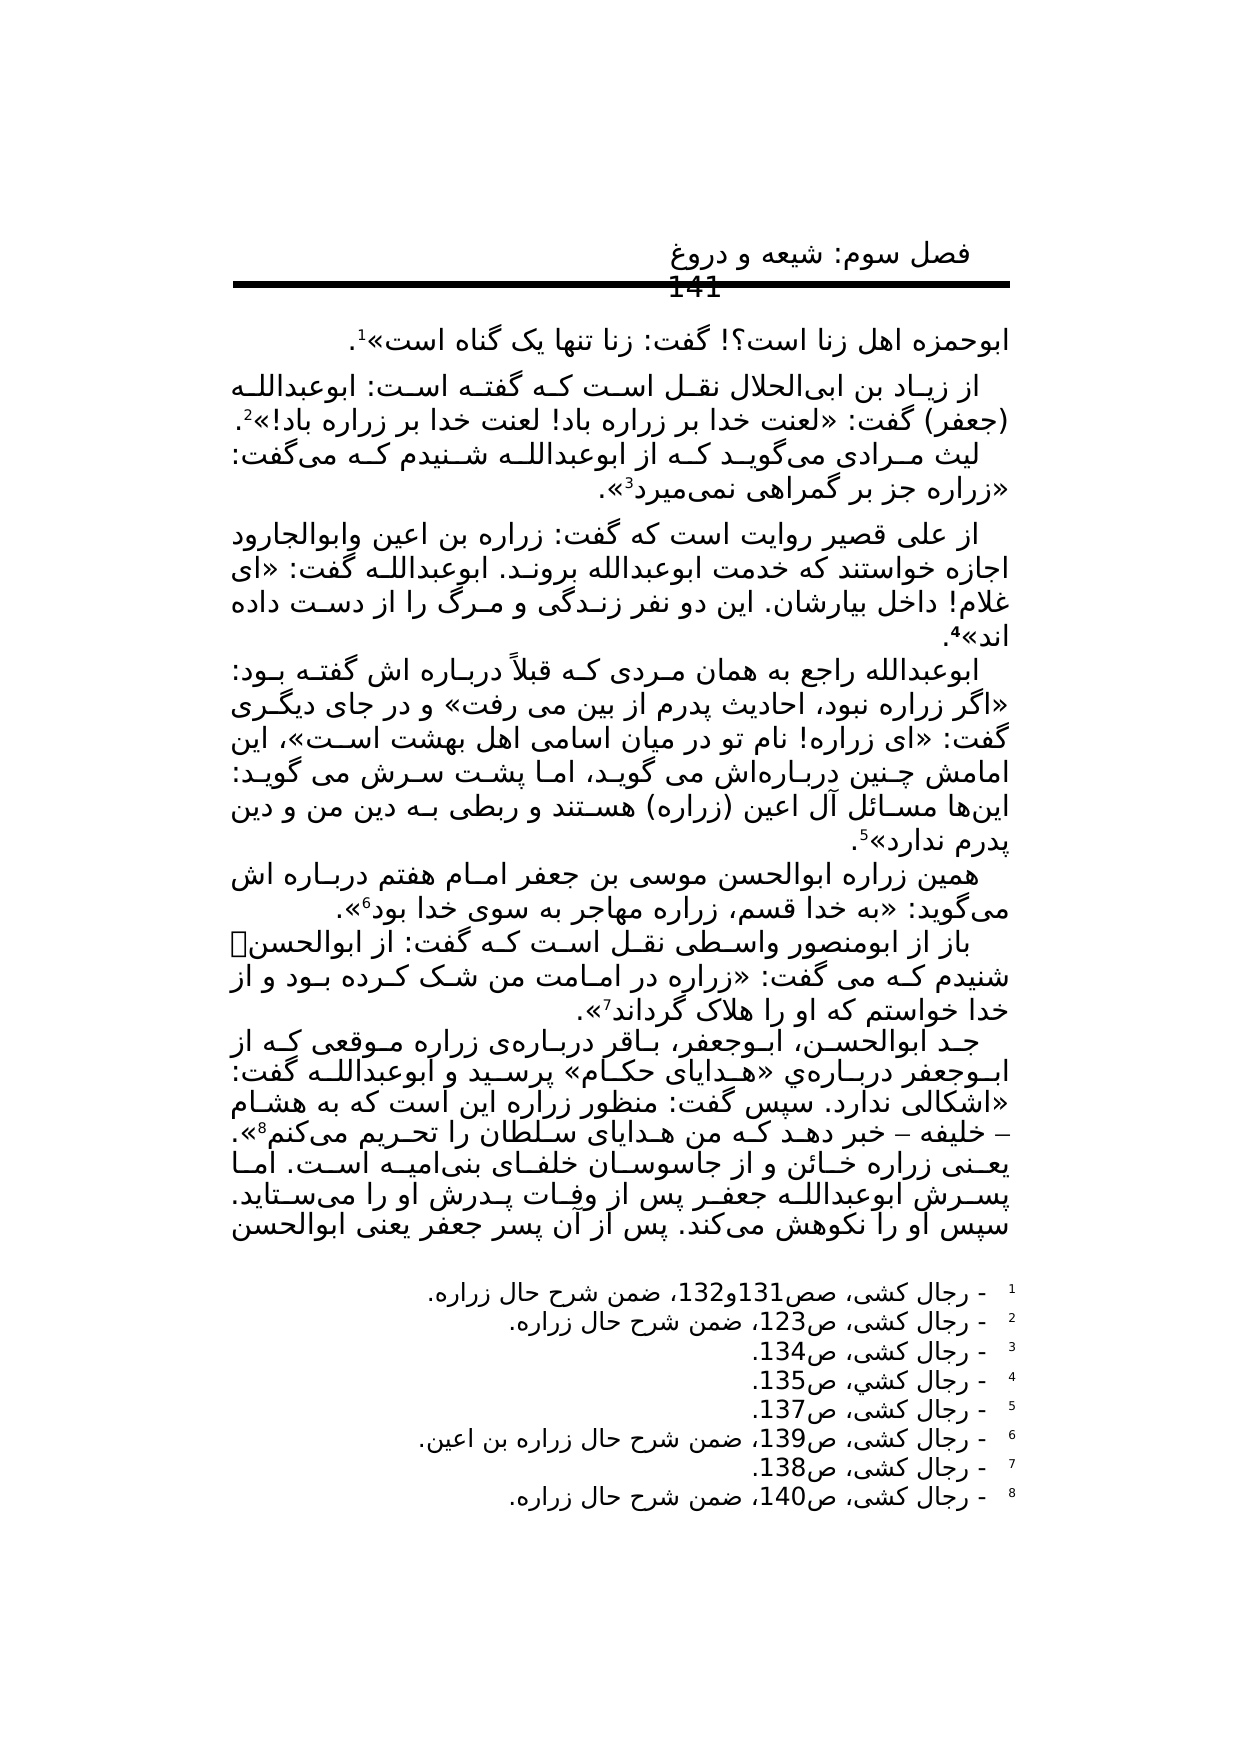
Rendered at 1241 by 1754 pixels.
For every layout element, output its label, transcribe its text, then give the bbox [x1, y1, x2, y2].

text ابوعبدالله راجع به همان مردی که قبلاً درباره اش گفته بود: «اگر زراره نبود، احادیث پدرم از بین می رفت» و در جای دیگری گفت: «ای زراره! نام تو در میان اسامی اهل بهشت است»، این امامش چنین درباره‌اش می گوید، اما پشت سرش می گوید: این‌ها مسائل آل اعین (زراره) هستند و ربطی به دین من و دین پدرم ندارد». [230, 653, 1010, 857]
text از زیاد بن ابی‌الحلال نقل است که گفته است: ابوعبدالله (جعفر) گفت: «لعنت خدا بر زراره باد! لعنت خدا بر زراره باد!». [230, 369, 1010, 437]
text از علی قصیر روایت است که گفت: زراره بن اعین وابوالجارود اجازه خواستند که خدمت ابوعبدالله بروند. ابوعبدالله گفت: «ای غلام! داخل بیارشان. این دو نفر زندگی و مرگ را از دست داده اند». [230, 518, 1010, 653]
text همین زراره ابوالحسن موسی بن جعفر امام هفتم درباره اش می‌گوید: «به خدا قسم، زراره مهاجر به سوی خدا بود». [230, 857, 1010, 925]
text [230, 323, 1010, 357]
text لیث مرادی می‌گوید که از ابوعبدالله شنیدم که می‌گفت: «زراره جز بر گمراهی نمی‌میرد». [230, 437, 1010, 505]
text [230, 1027, 1010, 1242]
text باز از ابومنصور واسطی نقل است که گفت: از ابوالحسن شنیدم که می گفت: «زراره در امامت من شک کرده بود و از خدا خواستم که او را هلاک گرداند». [230, 925, 1010, 1027]
